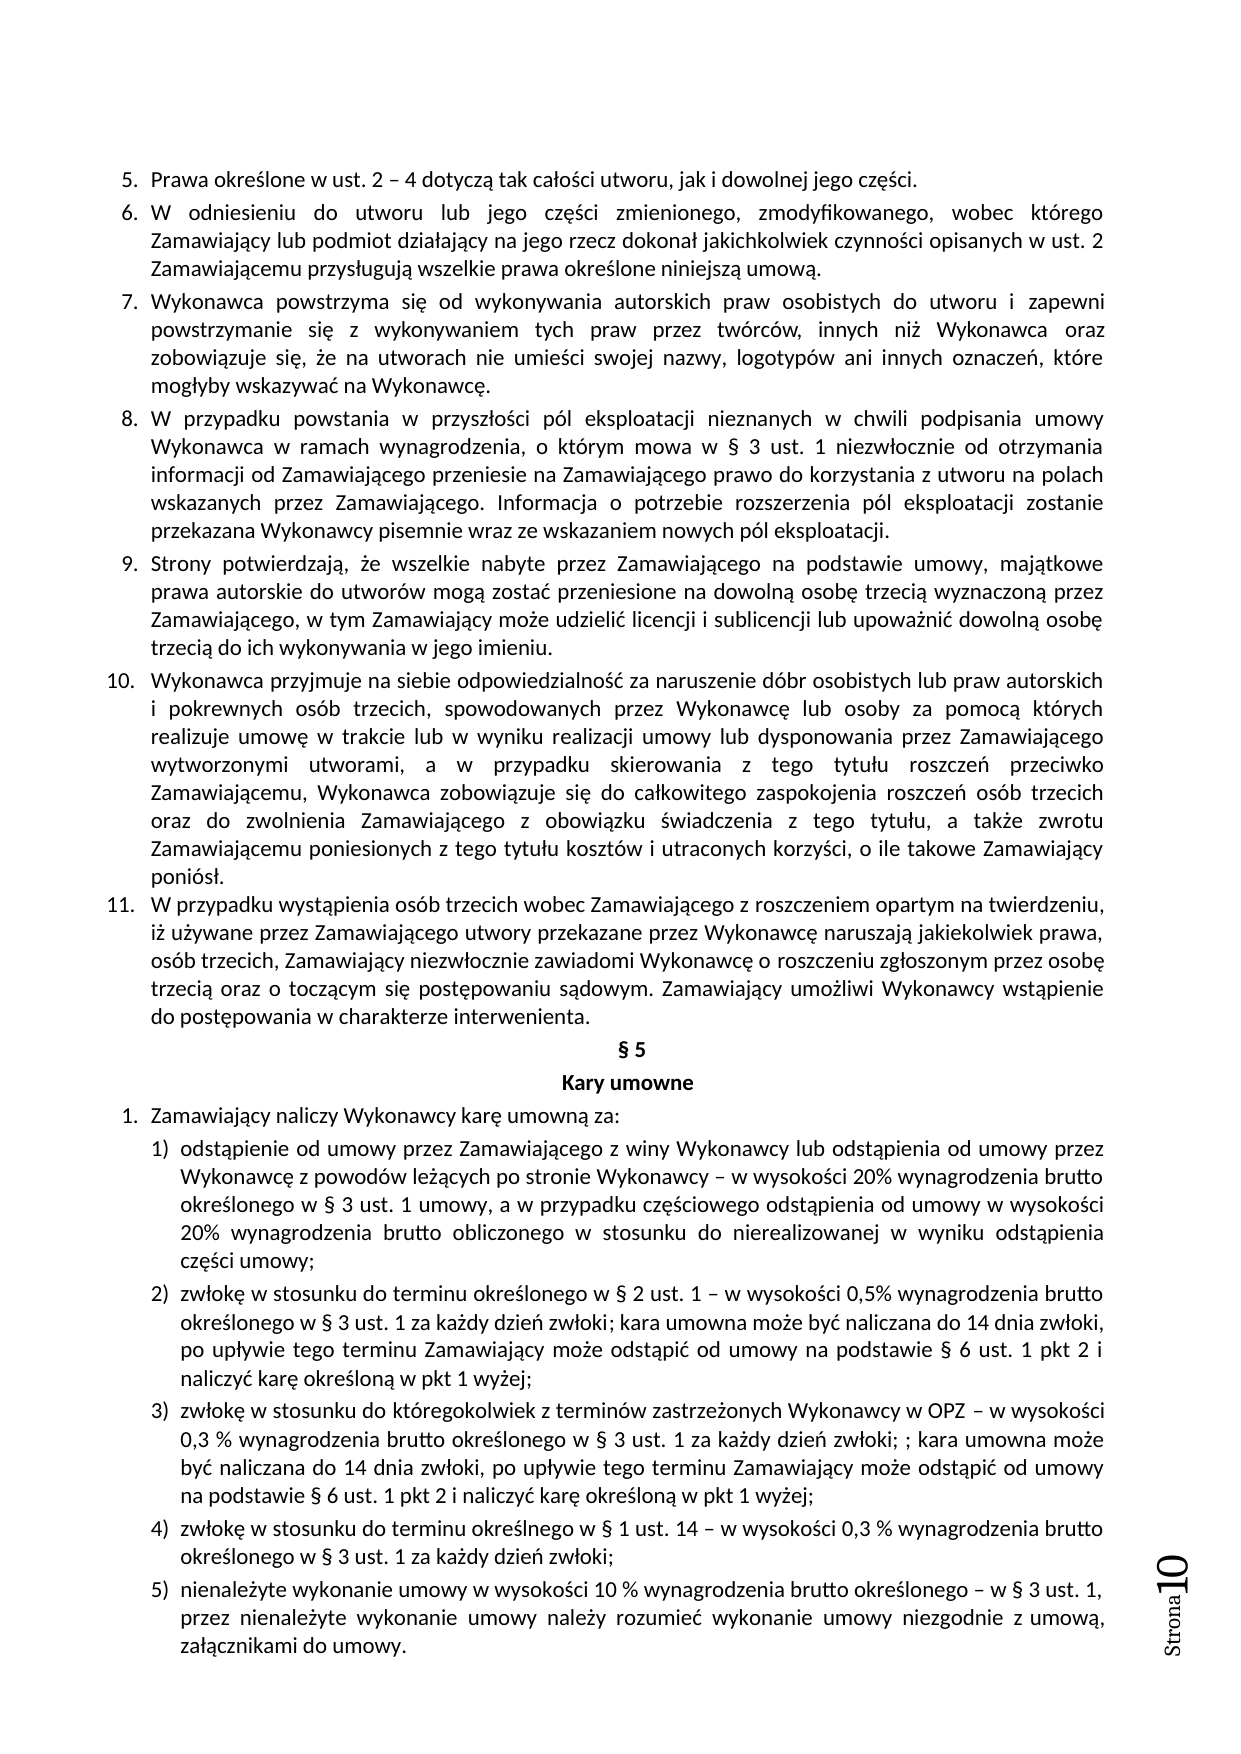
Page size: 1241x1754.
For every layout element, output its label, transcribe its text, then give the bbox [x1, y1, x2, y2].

list W przypadku powstania w przyszłości pól eksploatacji nieznanych w chwili podpisania umowy Wykonawca w ramach wynagrodzenia, o którym mowa w § 3 ust. 1 niezwłocznie od otrzymania informacji od Zamawiającego przeniesie na Zamawiającego prawo do korzystania z utworu na polach wskazanych przez Zamawiającego. Informacja o potrzebie rozszerzenia pól eksploatacji zostanie przekazana Wykonawcy pisemnie wraz ze wskazaniem nowych pól eksploatacji. [121, 404, 1105, 544]
text § 5 [158, 1035, 1105, 1063]
list nienależyte wykonanie umowy w wysokości 10 % wynagrodzenia brutto określonego – w § 3 ust. 1, przez nienależyte wykonanie umowy należy rozumieć wykonanie umowy niezgodnie z umową, załącznikami do umowy. [151, 1575, 1105, 1659]
list odstąpienie od umowy przez Zamawiającego z winy Wykonawcy lub odstąpienia od umowy przez Wykonawcę z powodów leżących po stronie Wykonawcy – w wysokości 20% wynagrodzenia brutto określonego w § 3 ust. 1 umowy, a w przypadku częściowego odstąpienia od umowy w wysokości 20% wynagrodzenia brutto obliczonego w stosunku do nierealizowanej w wyniku odstąpienia części umowy; [151, 1134, 1105, 1274]
text Kary umowne [151, 1068, 1105, 1096]
list Zamawiający naliczy Wykonawcy karę umowną za: [121, 1101, 1105, 1129]
list Wykonawca przyjmuje na siebie odpowiedzialność za naruszenie dóbr osobistych lub praw autorskich i pokrewnych osób trzecich, spowodowanych przez Wykonawcę lub osoby za pomocą których realizuje umowę w trakcie lub w wyniku realizacji umowy lub dysponowania przez Zamawiającego wytworzonymi utworami, a w przypadku skierowania z tego tytułu roszczeń przeciwko Zamawiającemu, Wykonawca zobowiązuje się do całkowitego zaspokojenia roszczeń osób trzecich oraz do zwolnienia Zamawiającego z obowiązku świadczenia z tego tytułu, a także zwrotu Zamawiającemu poniesionych z tego tytułu kosztów i utraconych korzyści, o ile takowe Zamawiający poniósł. [106, 666, 1105, 890]
list Strony potwierdzają, że wszelkie nabyte przez Zamawiającego na podstawie umowy, majątkowe prawa autorskie do utworów mogą zostać przeniesione na dowolną osobę trzecią wyznaczoną przez Zamawiającego, w tym Zamawiający może udzielić licencji i sublicencji lub upoważnić dowolną osobę trzecią do ich wykonywania w jego imieniu. [121, 549, 1105, 661]
list Prawa określone w ust. 2 – 4 dotyczą tak całości utworu, jak i dowolnej jego części. [121, 165, 1105, 193]
list Wykonawca powstrzyma się od wykonywania autorskich praw osobistych do utworu i zapewni powstrzymanie się z wykonywaniem tych praw przez twórców, innych niż Wykonawca oraz zobowiązuje się, że na utworach nie umieści swojej nazwy, logotypów ani innych oznaczeń, które mogłyby wskazywać na Wykonawcę. [121, 287, 1105, 399]
list W przypadku wystąpienia osób trzecich wobec Zamawiającego z roszczeniem opartym na twierdzeniu, iż używane przez Zamawiającego utwory przekazane przez Wykonawcę naruszają jakiekolwiek prawa, osób trzecich, Zamawiający niezwłocznie zawiadomi Wykonawcę o roszczeniu zgłoszonym przez osobę trzecią oraz o toczącym się postępowaniu sądowym. Zamawiający umożliwi Wykonawcy wstąpienie do postępowania w charakterze interwenienta. [106, 890, 1105, 1030]
list zwłokę w stosunku do terminu określonego w § 2 ust. 1 – w wysokości 0,5% wynagrodzenia brutto określonego w § 3 ust. 1 za każdy dzień zwłoki; kara umowna może być naliczana do 14 dnia zwłoki, po upływie tego terminu Zamawiający może odstąpić od umowy na podstawie § 6 ust. 1 pkt 2 i naliczyć karę określoną w pkt 1 wyżej; [151, 1279, 1105, 1392]
list W odniesieniu do utworu lub jego części zmienionego, zmodyfikowanego, wobec którego Zamawiający lub podmiot działający na jego rzecz dokonał jakichkolwiek czynności opisanych w ust. 2 Zamawiającemu przysługują wszelkie prawa określone niniejszą umową. [121, 198, 1105, 282]
list zwłokę w stosunku do terminu określnego w § 1 ust. 14 – w wysokości 0,3 % wynagrodzenia brutto określonego w § 3 ust. 1 za każdy dzień zwłoki; [151, 1514, 1105, 1570]
list zwłokę w stosunku do któregokolwiek z terminów zastrzeżonych Wykonawcy w OPZ – w wysokości 0,3 % wynagrodzenia brutto określonego w § 3 ust. 1 za każdy dzień zwłoki; ; kara umowna może być naliczana do 14 dnia zwłoki, po upływie tego terminu Zamawiający może odstąpić od umowy na podstawie § 6 ust. 1 pkt 2 i naliczyć karę określoną w pkt 1 wyżej; [151, 1397, 1105, 1509]
